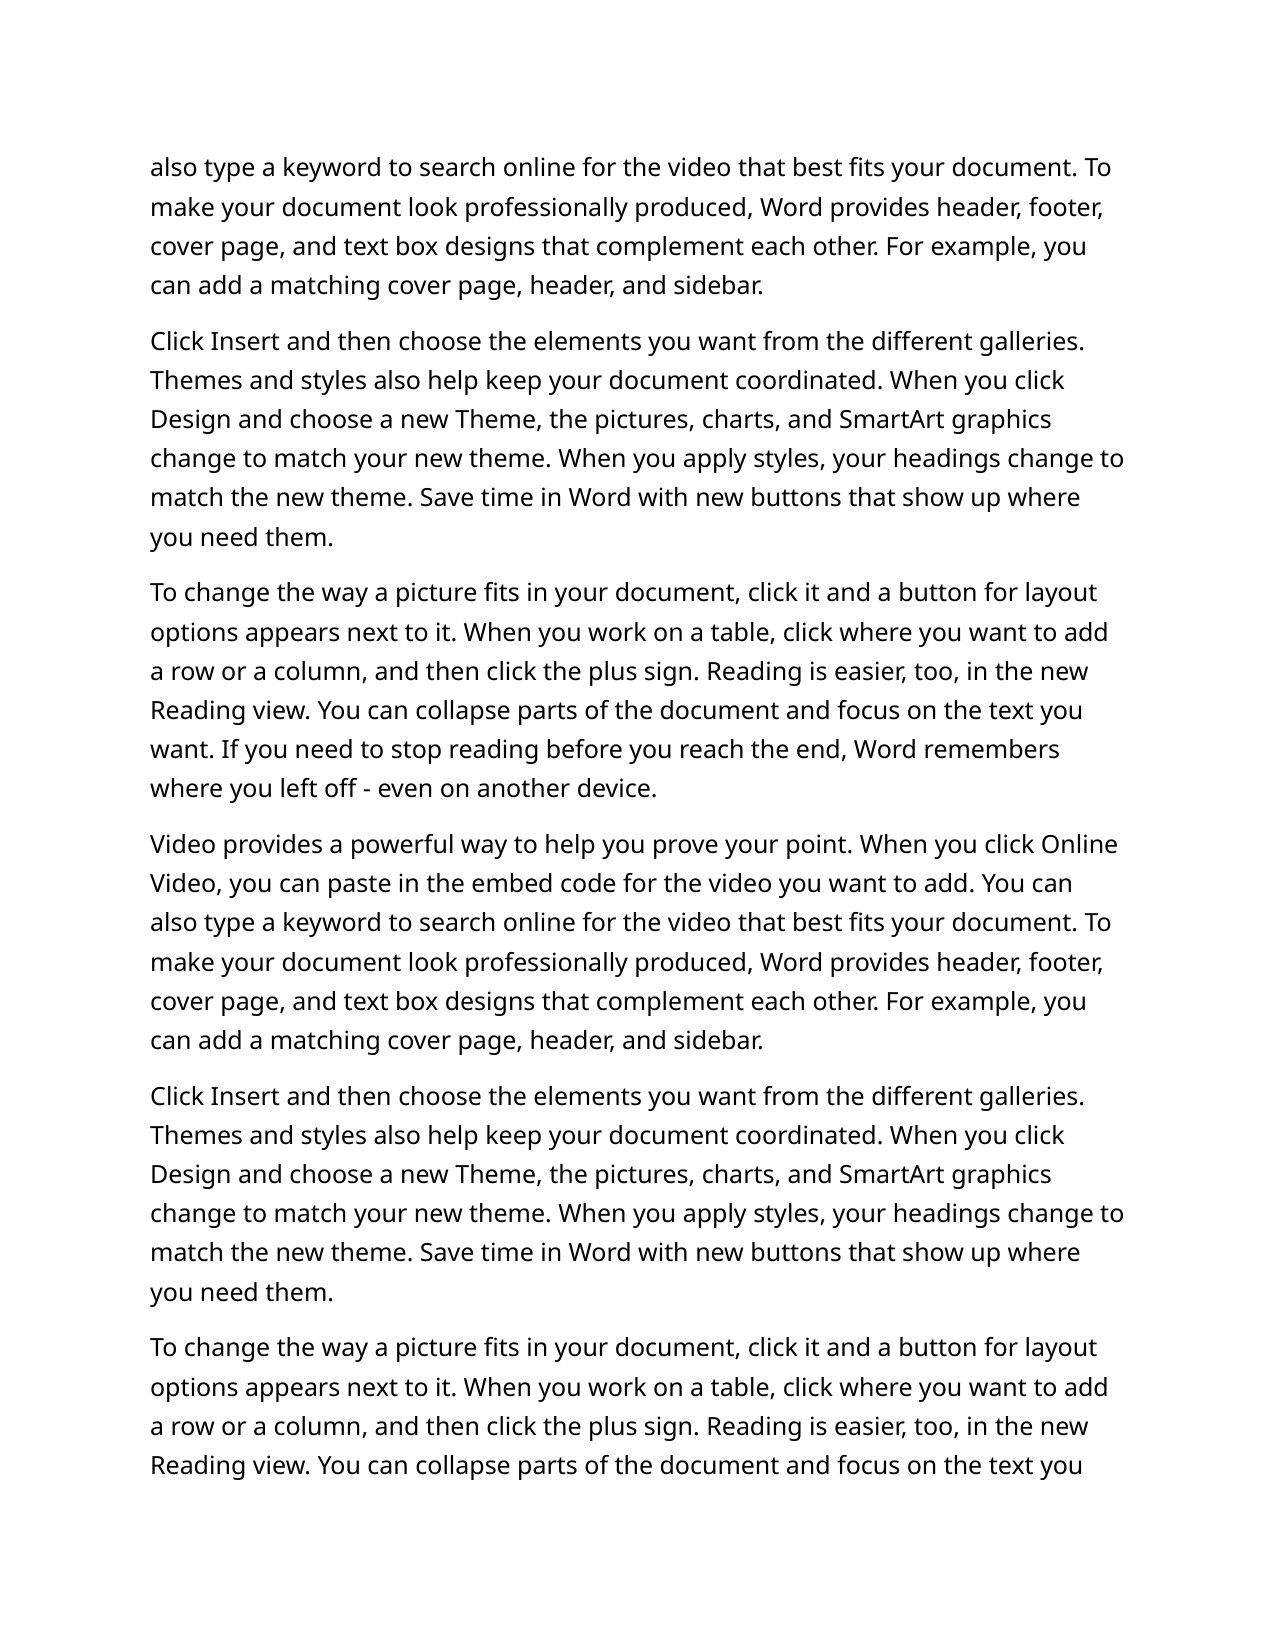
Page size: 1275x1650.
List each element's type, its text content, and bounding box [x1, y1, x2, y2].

text Click Insert and then choose the elements you want from the different galleries. Themes and styles also help keep your document coordinated. When you click Design and choose a new Theme, the pictures, charts, and SmartArt graphics change to match your new theme. When you apply styles, your headings change to match the new theme. Save time in Word with new buttons that show up where you need them. [150, 323, 1125, 553]
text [150, 1330, 1125, 1482]
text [150, 150, 1125, 302]
text Click Insert and then choose the elements you want from the different galleries. Themes and styles also help keep your document coordinated. When you click Design and choose a new Theme, the pictures, charts, and SmartArt graphics change to match your new theme. When you apply styles, your headings change to match the new theme. Save time in Word with new buttons that show up where you need them. [150, 1078, 1125, 1308]
